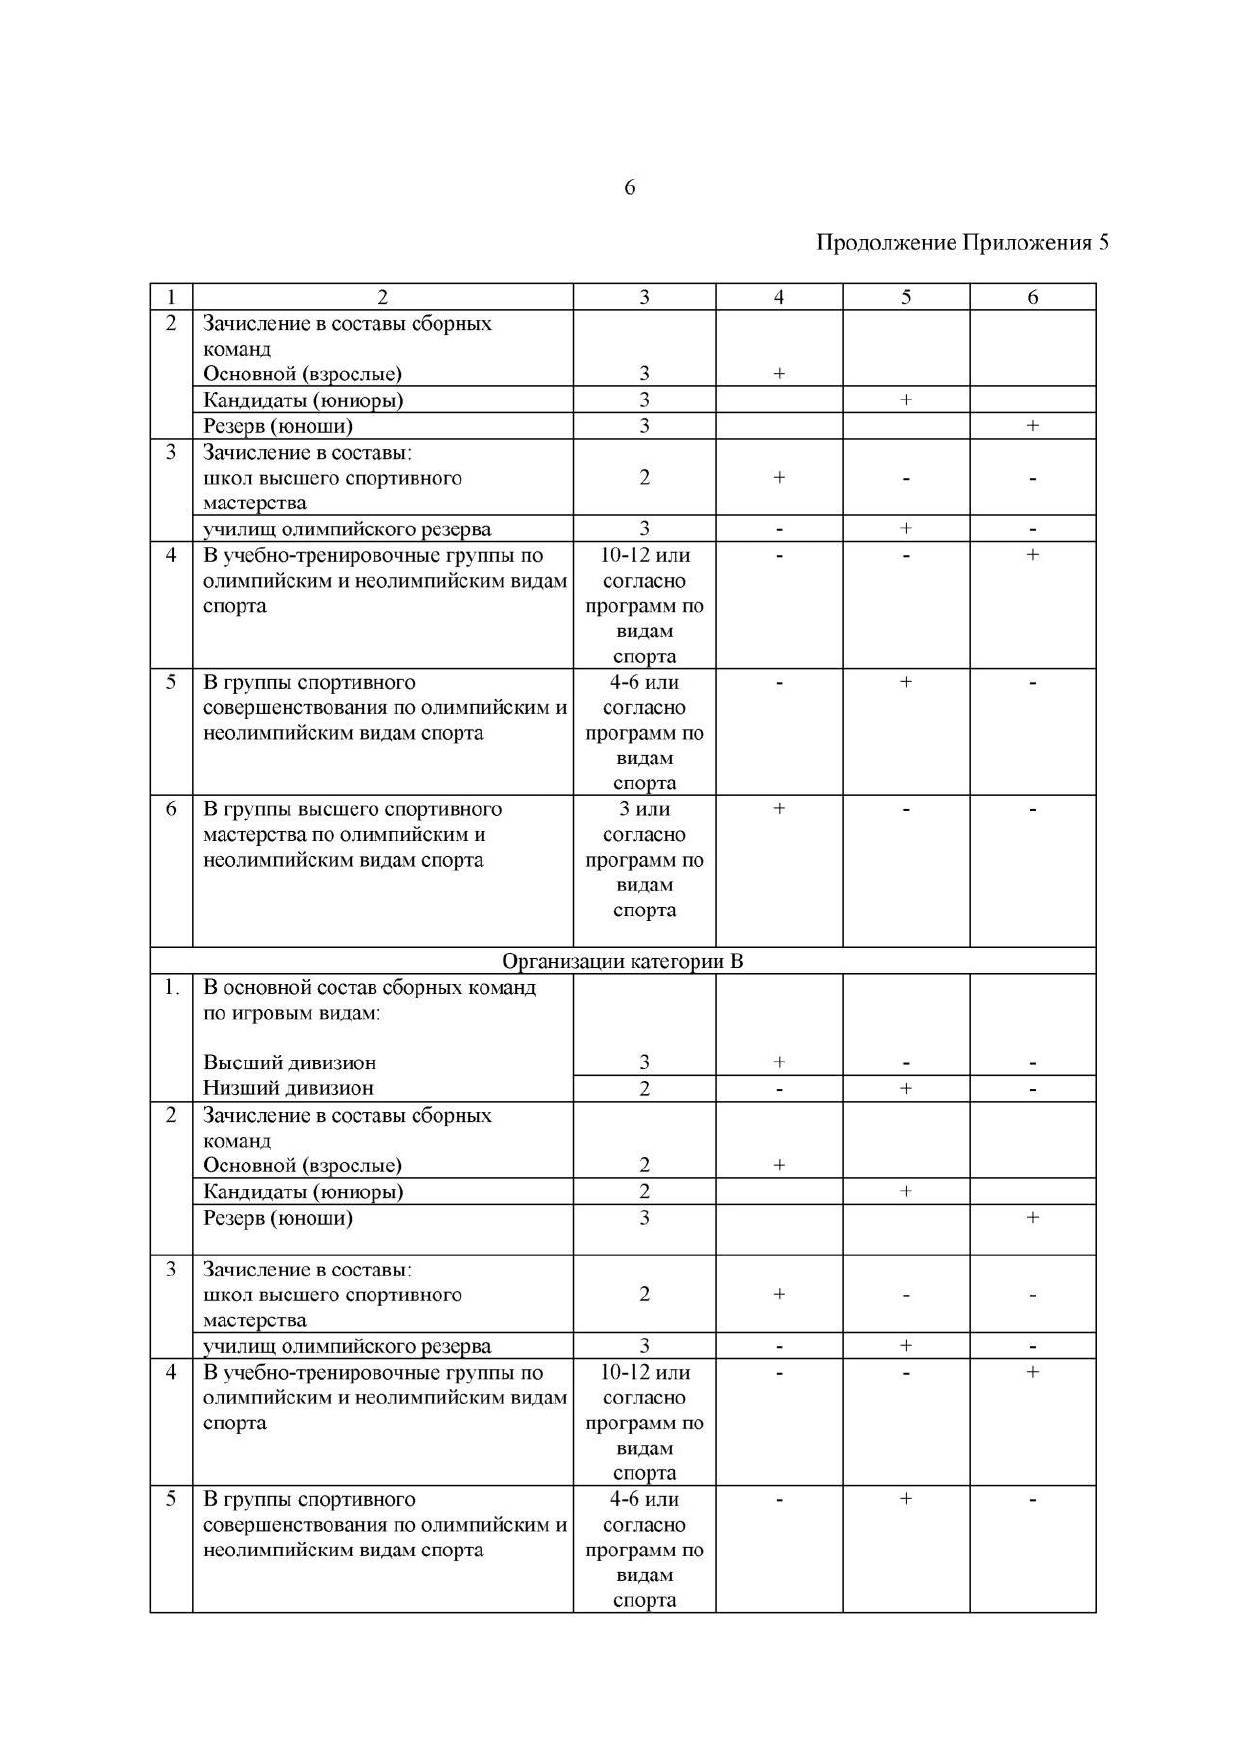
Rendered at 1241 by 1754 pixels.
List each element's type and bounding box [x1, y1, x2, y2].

picture [117, 165, 1126, 1639]
